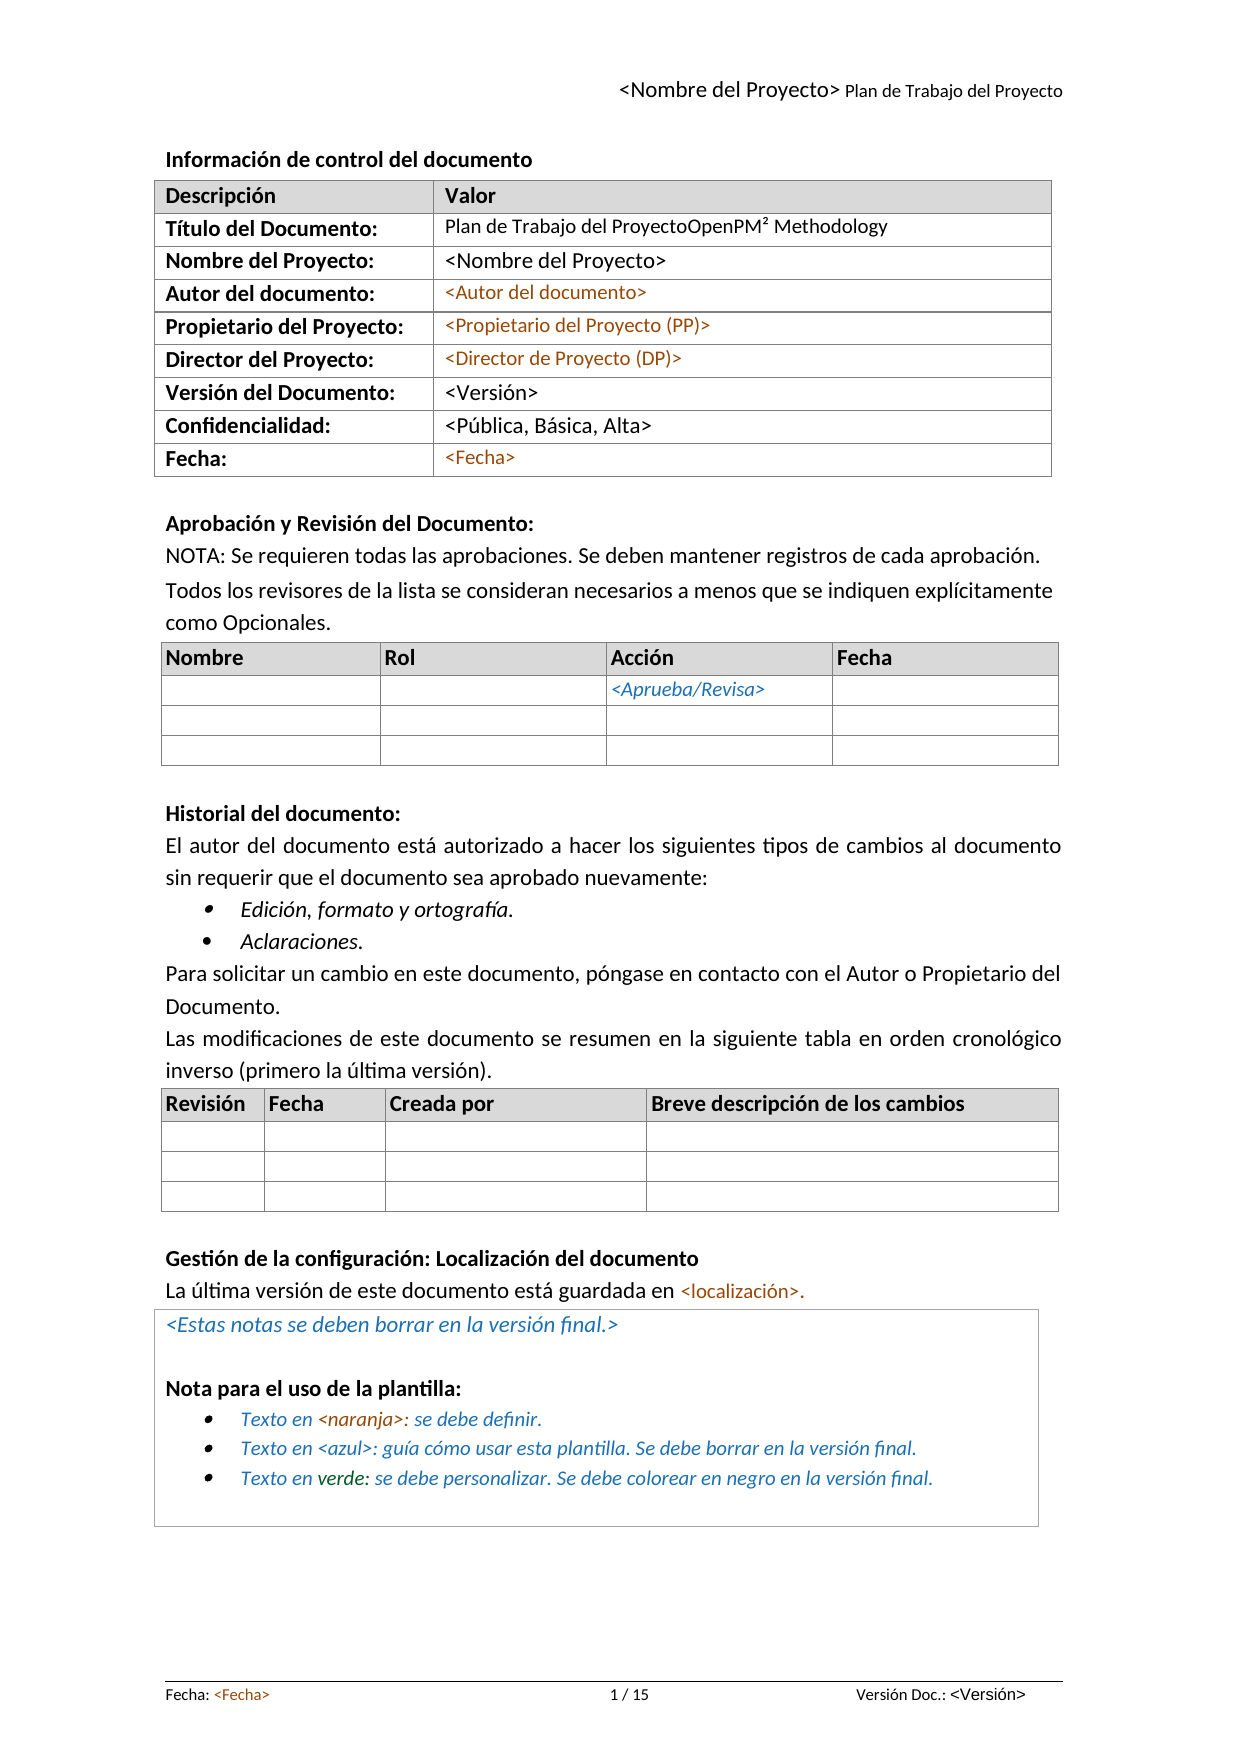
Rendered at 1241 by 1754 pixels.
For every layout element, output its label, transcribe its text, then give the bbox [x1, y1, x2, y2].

table_cell <Aprueba/Revisa> [607, 676, 832, 705]
table_cell [833, 706, 1058, 735]
table_cell [647, 1152, 1058, 1181]
table_header Revisión [162, 1089, 264, 1121]
table_cell [607, 736, 832, 765]
text Aprobación y Revisión del Documento: [165, 509, 1063, 537]
table_header Fecha [265, 1089, 385, 1121]
table_cell [381, 706, 606, 735]
table_cell [265, 1122, 385, 1151]
table_cell <Director de Proyecto (DP)> [434, 345, 1051, 377]
text Para solicitar un cambio en este documento, póngase en contacto con el Autor o Propietario del Documento. [165, 959, 1063, 1020]
table_header Acción [607, 643, 832, 675]
table_cell Fecha: [155, 444, 433, 476]
table_cell [381, 676, 606, 705]
table_cell <Autor del documento> [434, 280, 1051, 311]
table_cell [162, 1182, 264, 1211]
table_header Fecha [833, 643, 1058, 675]
table_cell [265, 1182, 385, 1211]
table_cell [381, 736, 606, 765]
table_cell Autor del documento: [155, 280, 433, 311]
table_cell [265, 1152, 385, 1181]
table_cell [607, 706, 832, 735]
table_header Valor [434, 181, 1051, 213]
text Las modificaciones de este documento se resumen en la siguiente tabla en orden cronológico inverso (primero la última versión). [165, 1024, 1063, 1084]
table_cell Versión del Documento: [155, 378, 433, 410]
text Gestión de la configuración: Localización del documento [165, 1244, 1063, 1272]
text La última versión de este documento está guardada en <localización>. [165, 1277, 1063, 1305]
table_cell [833, 676, 1058, 705]
table_header Rol [381, 643, 606, 675]
table_cell [647, 1122, 1058, 1151]
table_cell [434, 444, 1051, 476]
table_header <Estas notas se deben borrar en la versión final.> Nota para el uso de la plantilla: Texto en <naranja>: se debe definir. Texto en <azul>: guía cómo usar esta plantilla. Se debe borrar en la versión final. Texto en verde: se debe personalizar. Se debe colorear en negro en la versión final. [155, 1310, 1038, 1526]
list Edición, formato y ortografía. [203, 895, 1063, 923]
table_cell Plan de Trabajo del Proyecto [434, 214, 1051, 246]
table_cell [162, 676, 380, 705]
table_header Descripción [155, 181, 433, 213]
table_cell Director del Proyecto: [155, 345, 433, 377]
table_cell Título del Documento: [155, 214, 433, 246]
table_cell [386, 1182, 646, 1211]
text Información de control del documento [165, 146, 1063, 173]
table_cell [162, 736, 380, 765]
text El autor del documento está autorizado a hacer los siguientes tipos de cambios al documento sin requerir que el documento sea aprobado nuevamente: [165, 831, 1063, 891]
table_cell Propietario del Proyecto: [155, 313, 433, 344]
table_cell [162, 706, 380, 735]
table_cell Confidencialidad: [155, 411, 433, 443]
text Todos los revisores de la lista se consideran necesarios a menos que se indiquen explícitamente como Opcionales. [165, 576, 1063, 636]
table_cell [833, 736, 1058, 765]
text Historial del documento: [165, 799, 1063, 827]
table_cell [434, 411, 1051, 443]
table_header Breve descripción de los cambios [647, 1089, 1058, 1121]
table_cell [647, 1182, 1058, 1211]
table_cell [162, 1122, 264, 1151]
list Aclaraciones. [203, 927, 1063, 955]
table_header Nombre [162, 643, 380, 675]
table_cell [386, 1152, 646, 1181]
table_cell [386, 1122, 646, 1151]
table_header Creada por [386, 1089, 646, 1121]
table_cell [162, 1152, 264, 1181]
text NOTA: Se requieren todas las aprobaciones. Se deben mantener registros de cada aprobación. [165, 541, 1063, 569]
table_cell <Propietario del Proyecto (PP)> [434, 313, 1051, 344]
table_cell Nombre del Proyecto: [155, 247, 433, 278]
